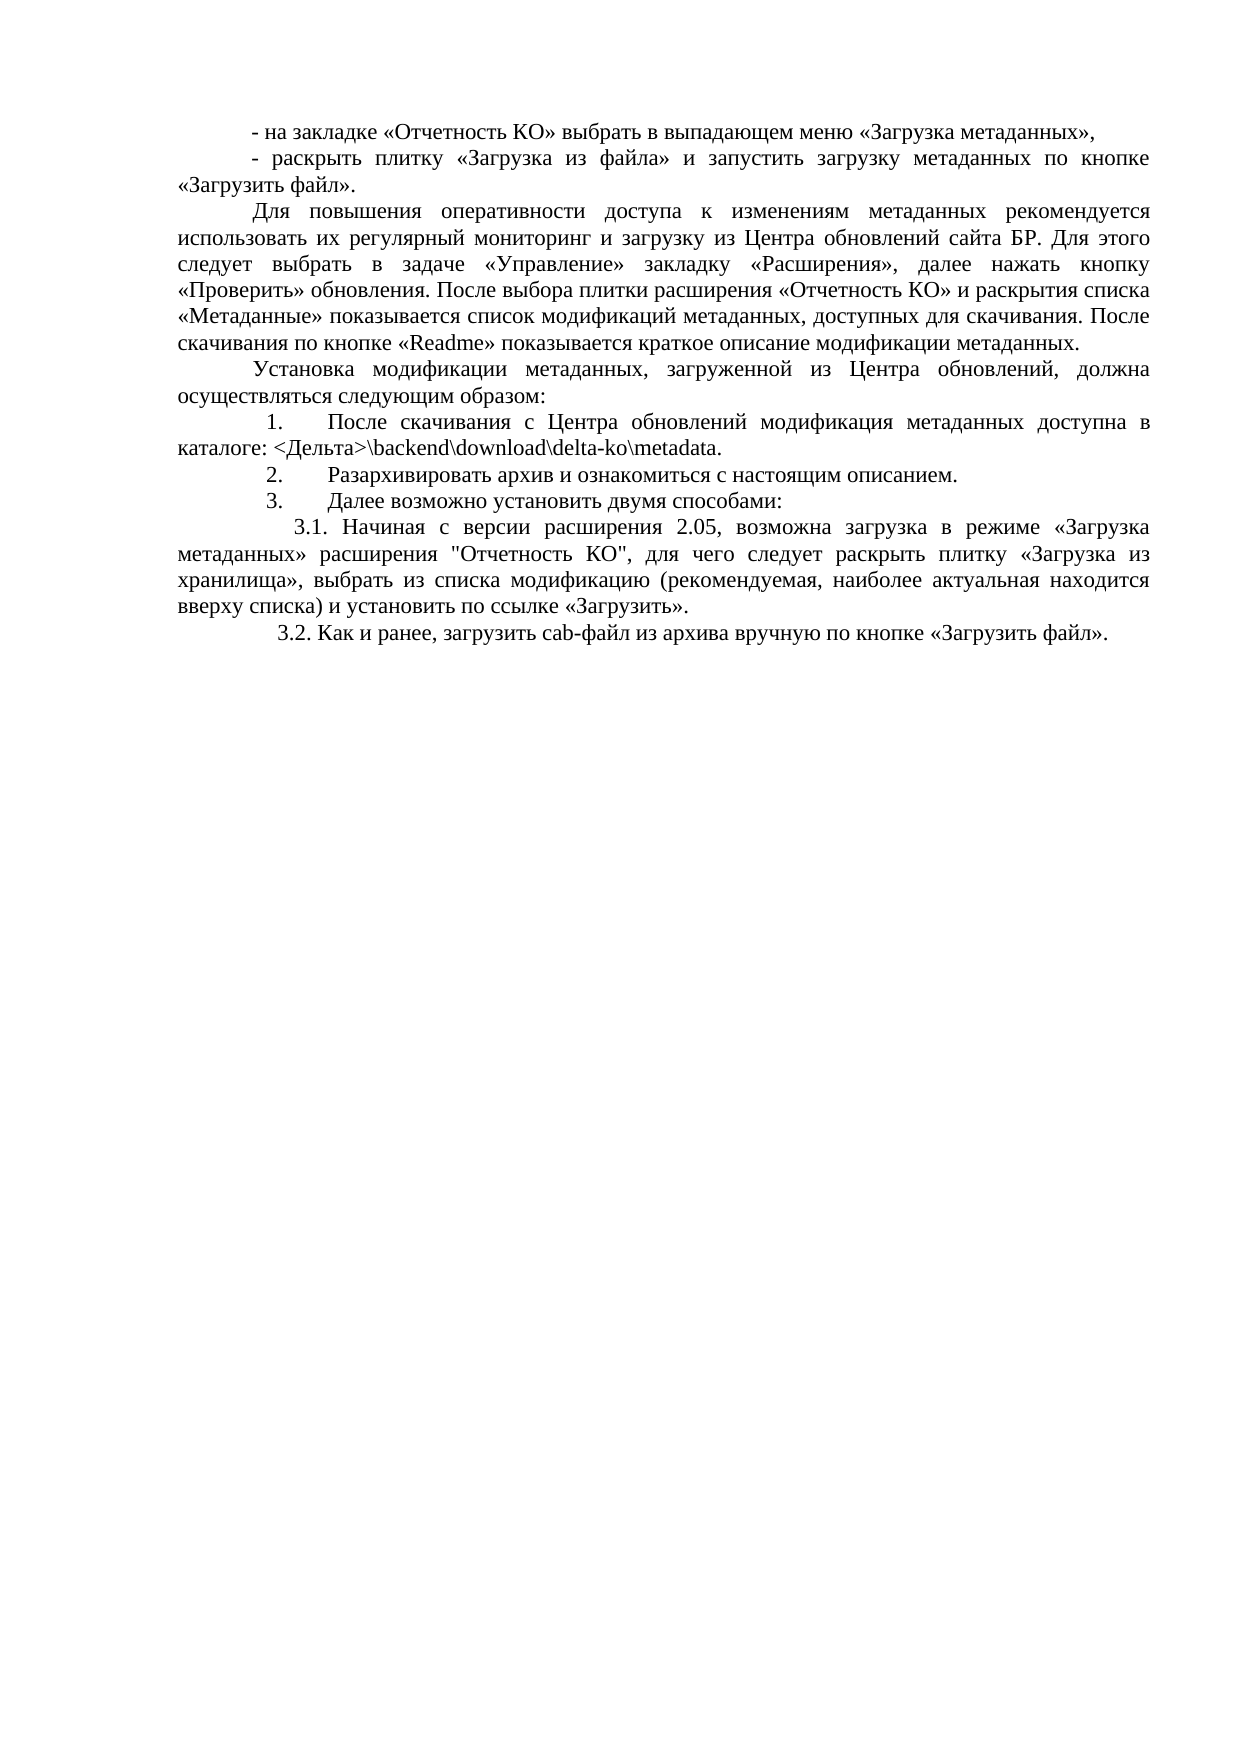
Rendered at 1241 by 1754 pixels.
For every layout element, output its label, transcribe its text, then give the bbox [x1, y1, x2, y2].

text - на закладке «Отчетность КО» выбрать в выпадающем меню «Загрузка метаданных», [177, 118, 1152, 144]
text 3.1. Начиная с версии расширения 2.05, возможна загрузка в режиме «Загрузка метаданных» расширения "Отчетность КО", для чего следует раскрыть плитку «Загрузка из хранилища», выбрать из списка модификацию (рекомендуемая, наиболее актуальная находится вверху списка) и установить по ссылке «Загрузить». [177, 513, 1152, 619]
text - раскрыть плитку «Загрузка из файла» и запустить загрузку метаданных по кнопке «Загрузить файл». [177, 144, 1152, 197]
text Для повышения оперативности доступа к изменениям метаданных рекомендуется использовать их регулярный мониторинг и загрузку из Центра обновлений сайта БР. Для этого следует выбрать в задаче «Управление» закладку «Расширения», далее нажать кнопку «Проверить» обновления. После выбора плитки расширения «Отчетность КО» и раскрытия списка «Метаданные» показывается список модификаций метаданных, доступных для скачивания. После скачивания по кнопке «Readme» показывается краткое описание модификации метаданных. [177, 197, 1152, 355]
text Установка модификации метаданных, загруженной из Центра обновлений, должна осуществляться следующим образом: [177, 355, 1152, 408]
list Разархивировать архив и ознакомиться с настоящим описанием. [177, 461, 1152, 487]
list Далее возможно установить двумя способами: [177, 487, 1152, 513]
text 3.2. Как и ранее, загрузить cab-файл из архива вручную по кнопке «Загрузить файл». [177, 619, 1152, 645]
list После скачивания с Центра обновлений модификация метаданных доступна в каталоге: <Дельта>\backend\download\delta-ko\metadata. [177, 408, 1152, 461]
